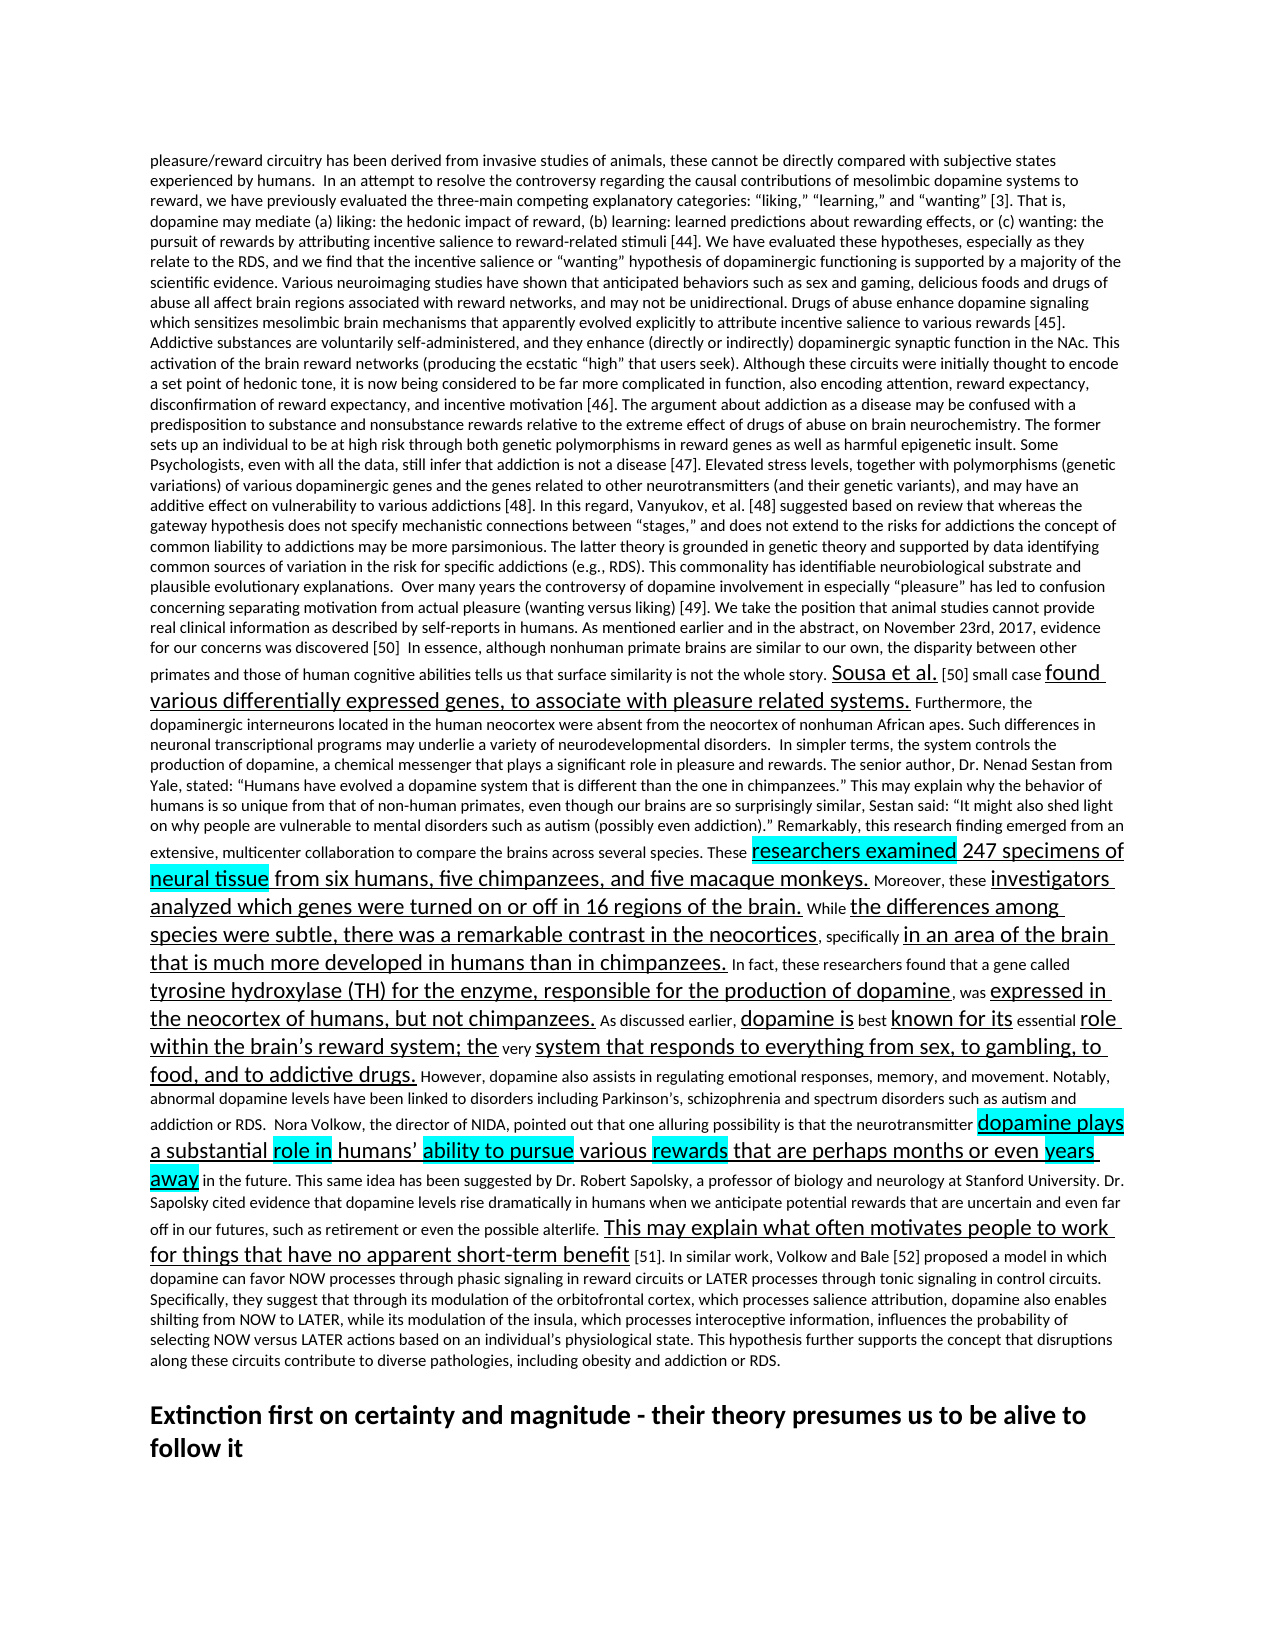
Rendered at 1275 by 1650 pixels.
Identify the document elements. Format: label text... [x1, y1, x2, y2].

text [150, 150, 1125, 1370]
text Extinction first on certainty and magnitude - their theory presumes us to be alive to follow it [150, 1398, 1125, 1464]
